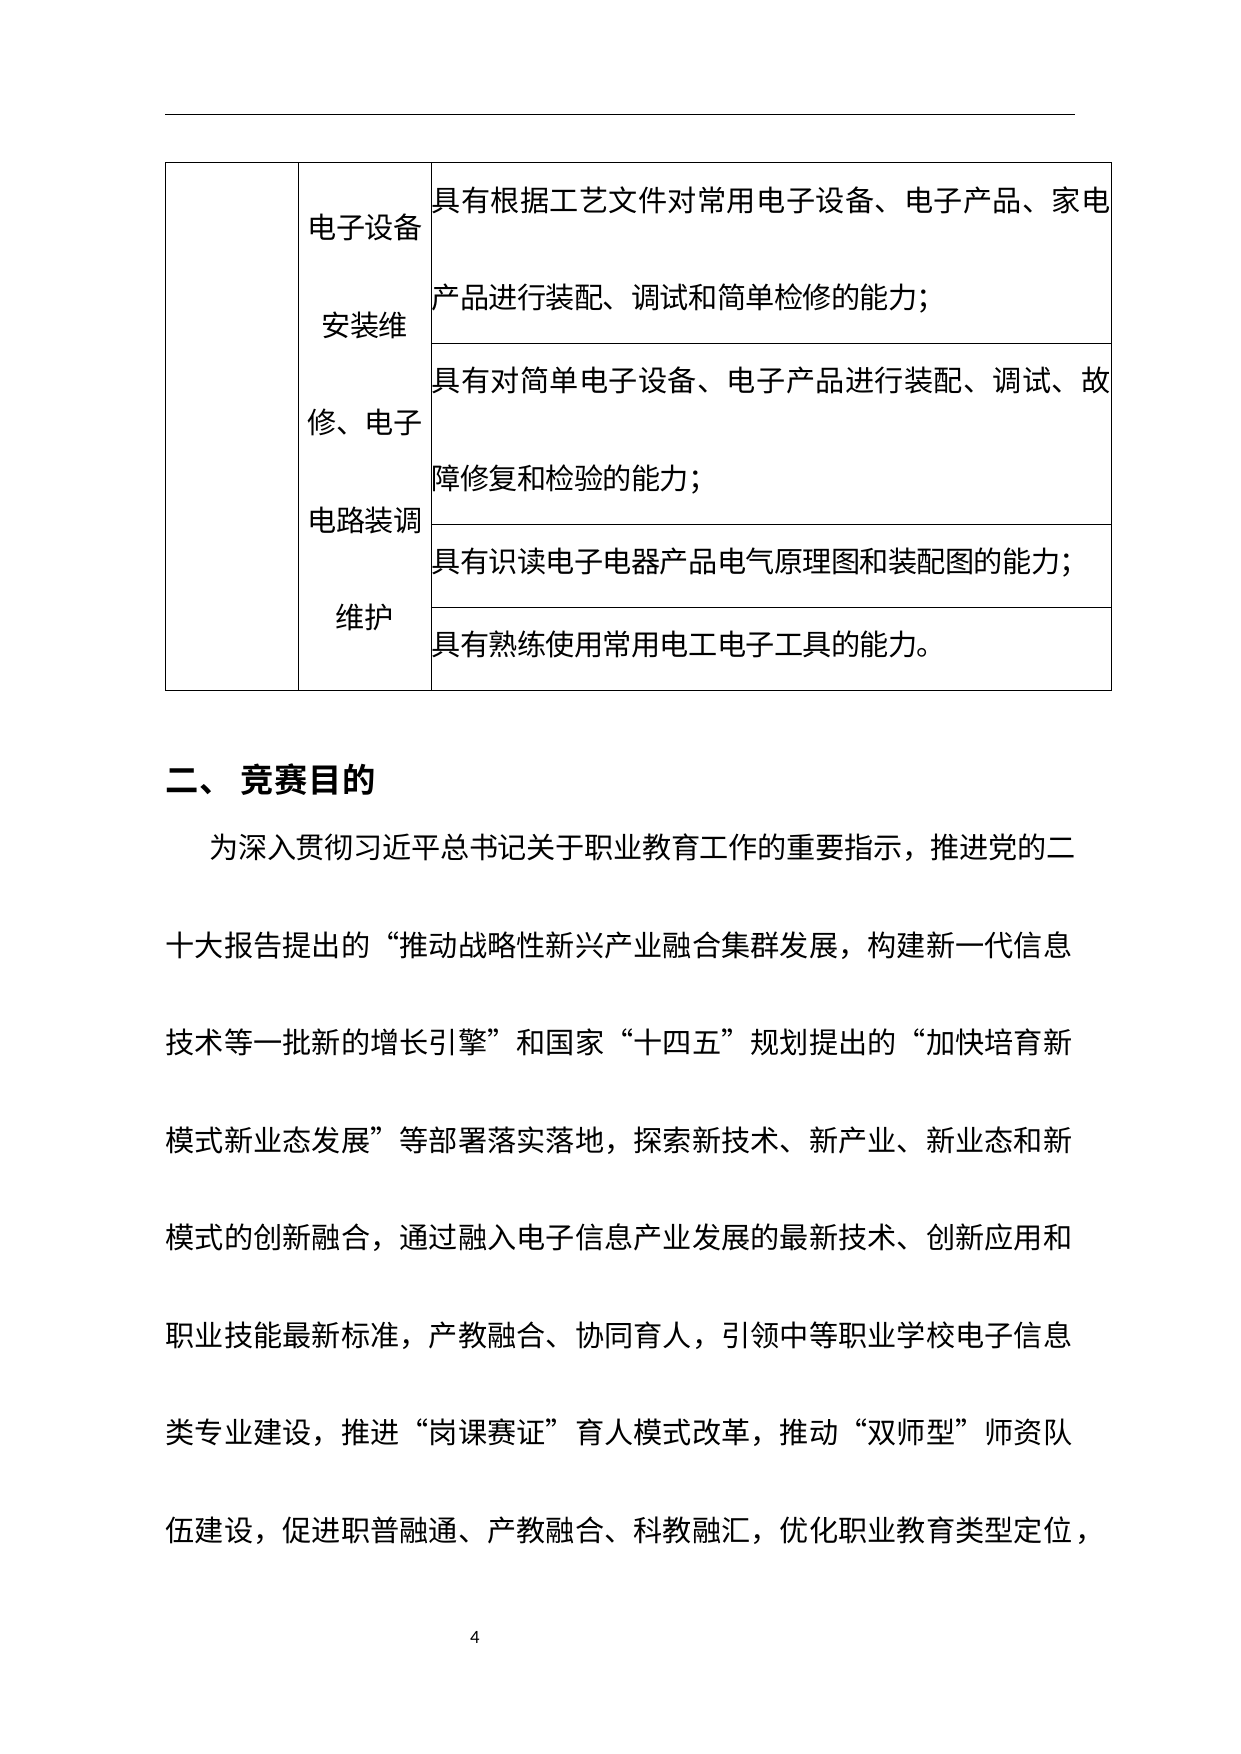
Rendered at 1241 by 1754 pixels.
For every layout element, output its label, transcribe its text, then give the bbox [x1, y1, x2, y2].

table_cell 具有识读电子电器产品电气原理图和装配图的能力； [432, 525, 1111, 607]
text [165, 814, 1075, 1561]
list 竞赛目的 [165, 745, 1075, 810]
table_cell 电子设备安装维修、电子电路装调维护 [299, 163, 431, 690]
table_cell 具有熟练使用常用电工电子工具的能力。 [432, 608, 1111, 690]
table_cell 具有根据工艺文件对常用电子设备、电子产品、家电产品进行装配、调试和简单检修的能力； [432, 163, 1111, 343]
table_cell 具有对简单电子设备、电子产品进行装配、调试、故障修复和检验的能力； [432, 344, 1111, 523]
